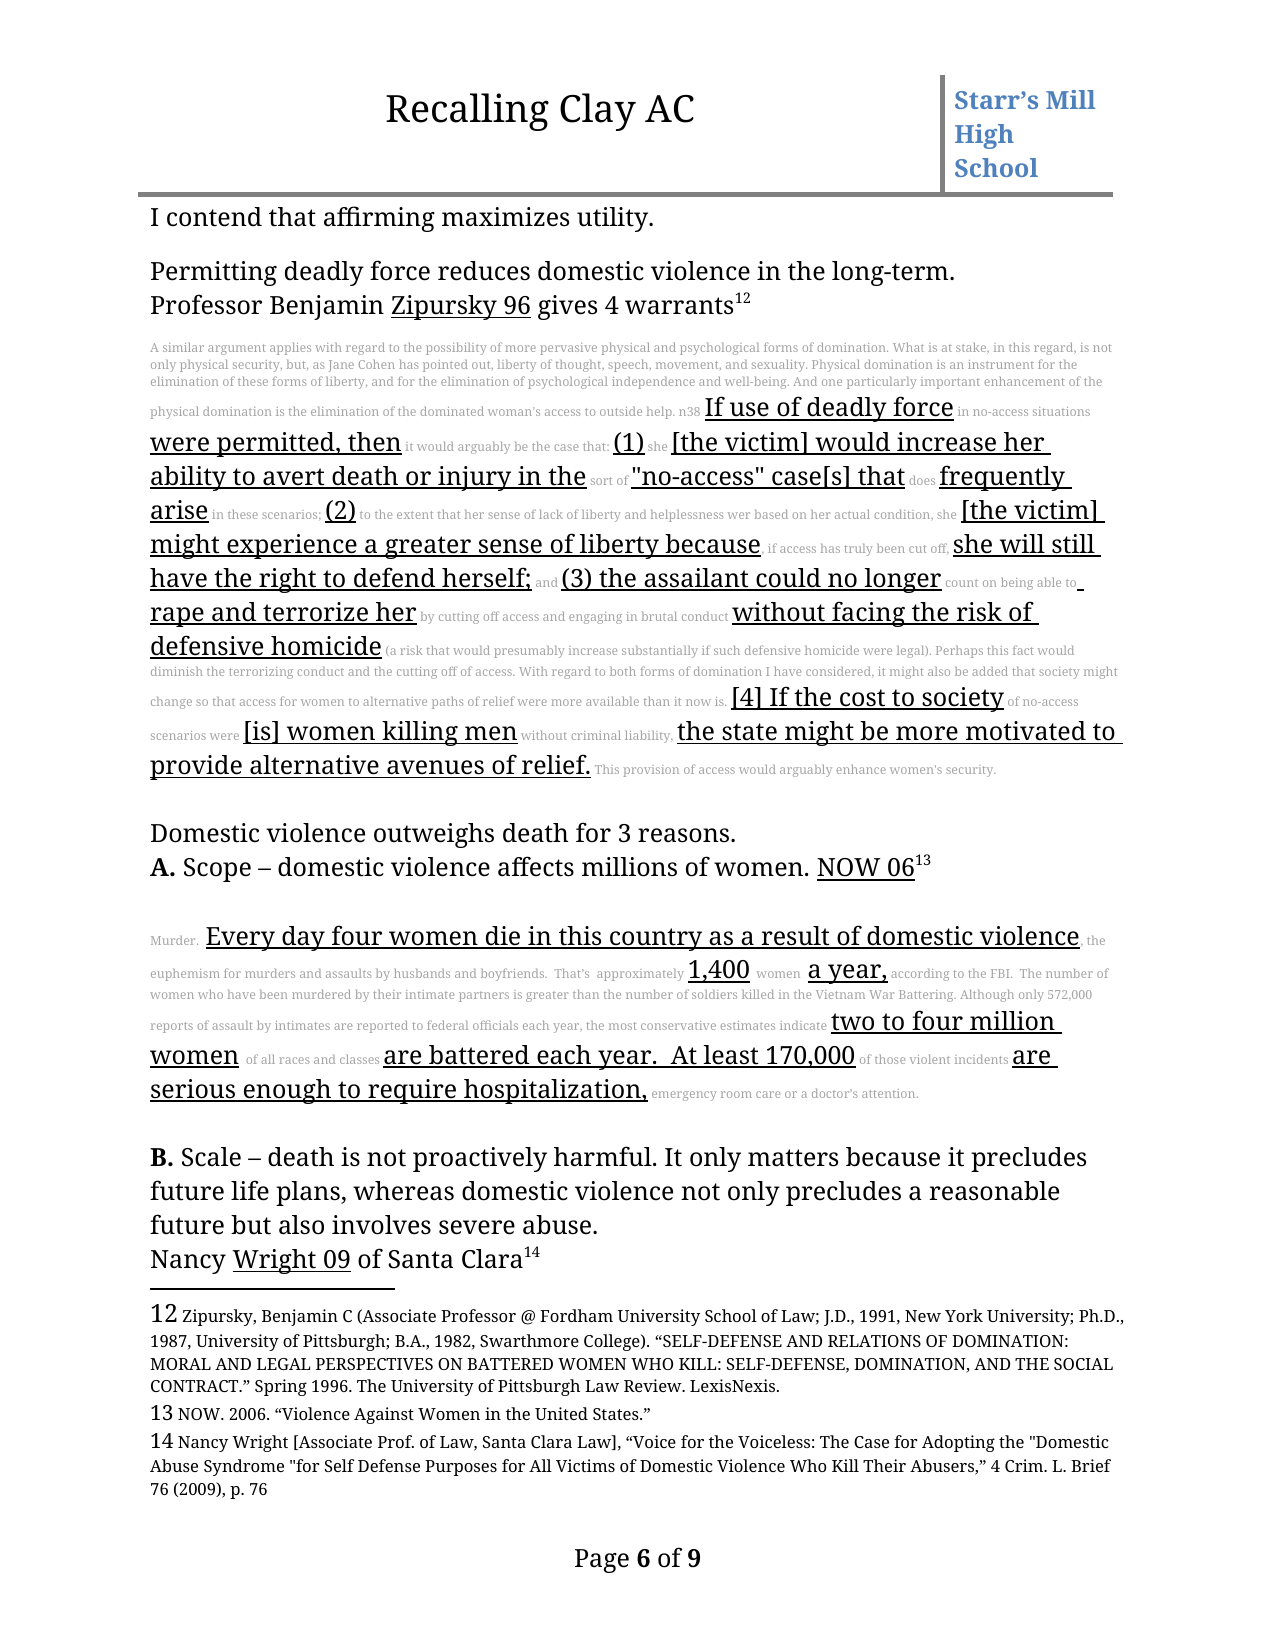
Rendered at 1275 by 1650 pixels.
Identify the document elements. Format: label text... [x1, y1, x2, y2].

text Professor Benjamin Zipursky 96 gives 4 warrants [150, 288, 1125, 322]
text Permitting deadly force reduces domestic violence in the long-term. [150, 254, 1125, 288]
text Nancy Wright 09 of Santa Clara [150, 1242, 1125, 1276]
text I contend that affirming maximizes utility. [150, 200, 1125, 234]
text A similar argument applies with regard to the possibility of more pervasive physical and psychological forms of domination. What is at stake, in this regard, is not only physical security, but, as Jane Cohen has pointed out, liberty of thought, speech, movement, and sexuality. Physical domination is an instrument for the elimination of these forms of liberty, and for the elimination of psychological independence and well-being. And one particularly important enhancement of the physical domination is the elimination of the dominated woman's access to outside help. n38 If use of deadly force in no-access situations were permitted, then it would arguably be the case that: (1) she [the victim] would increase her ability to avert death or injury in the sort of "no-access" case[s] that does frequently arise in these scenarios; (2) to the extent that her sense of lack of liberty and helplessness wer based on her actual condition, she [the victim] might experience a greater sense of liberty because, if access has truly been cut off, she will still have the right to defend herself; and (3) the assailant could no longer count on being able to rape and terrorize her by cutting off access and engaging in brutal conduct without facing the risk of defensive homicide (a risk that would presumably increase substantially if such defensive homicide were legal). Perhaps this fact would diminish the terrorizing conduct and the cutting off of access. With regard to both forms of domination I have considered, it might also be added that society might change so that access for women to alternative paths of relief were more available than it now is. [4] If the cost to society of no-access scenarios were [is] women killing men without criminal liability, the state might be more motivated to provide alternative avenues of relief. This provision of access would arguably enhance women's security. [150, 339, 1125, 782]
text Murder. Every day four women die in this country as a result of domestic violence, the euphemism for murders and assaults by husbands and boyfriends. That’s approximately 1,400 women a year, according to the FBI. The number of women who have been murdered by their intimate partners is greater than the number of soldiers killed in the Vietnam War Battering. Although only 572,000 reports of assault by intimates are reported to federal officials each year, the most conservative estimates indicate two to four million women of all races and classes are battered each year. At least 170,000 of those violent incidents are serious enough to require hospitalization, emergency room care or a doctor’s attention. [150, 918, 1125, 1106]
text A. Scope – domestic violence affects millions of women. NOW 06 [150, 850, 1125, 884]
text B. Scale – death is not proactively harmful. It only matters because it precludes future life plans, whereas domestic violence not only precludes a reasonable future but also involves severe abuse. [150, 1139, 1125, 1242]
text Domestic violence outweighs death for 3 reasons. [150, 816, 1125, 850]
